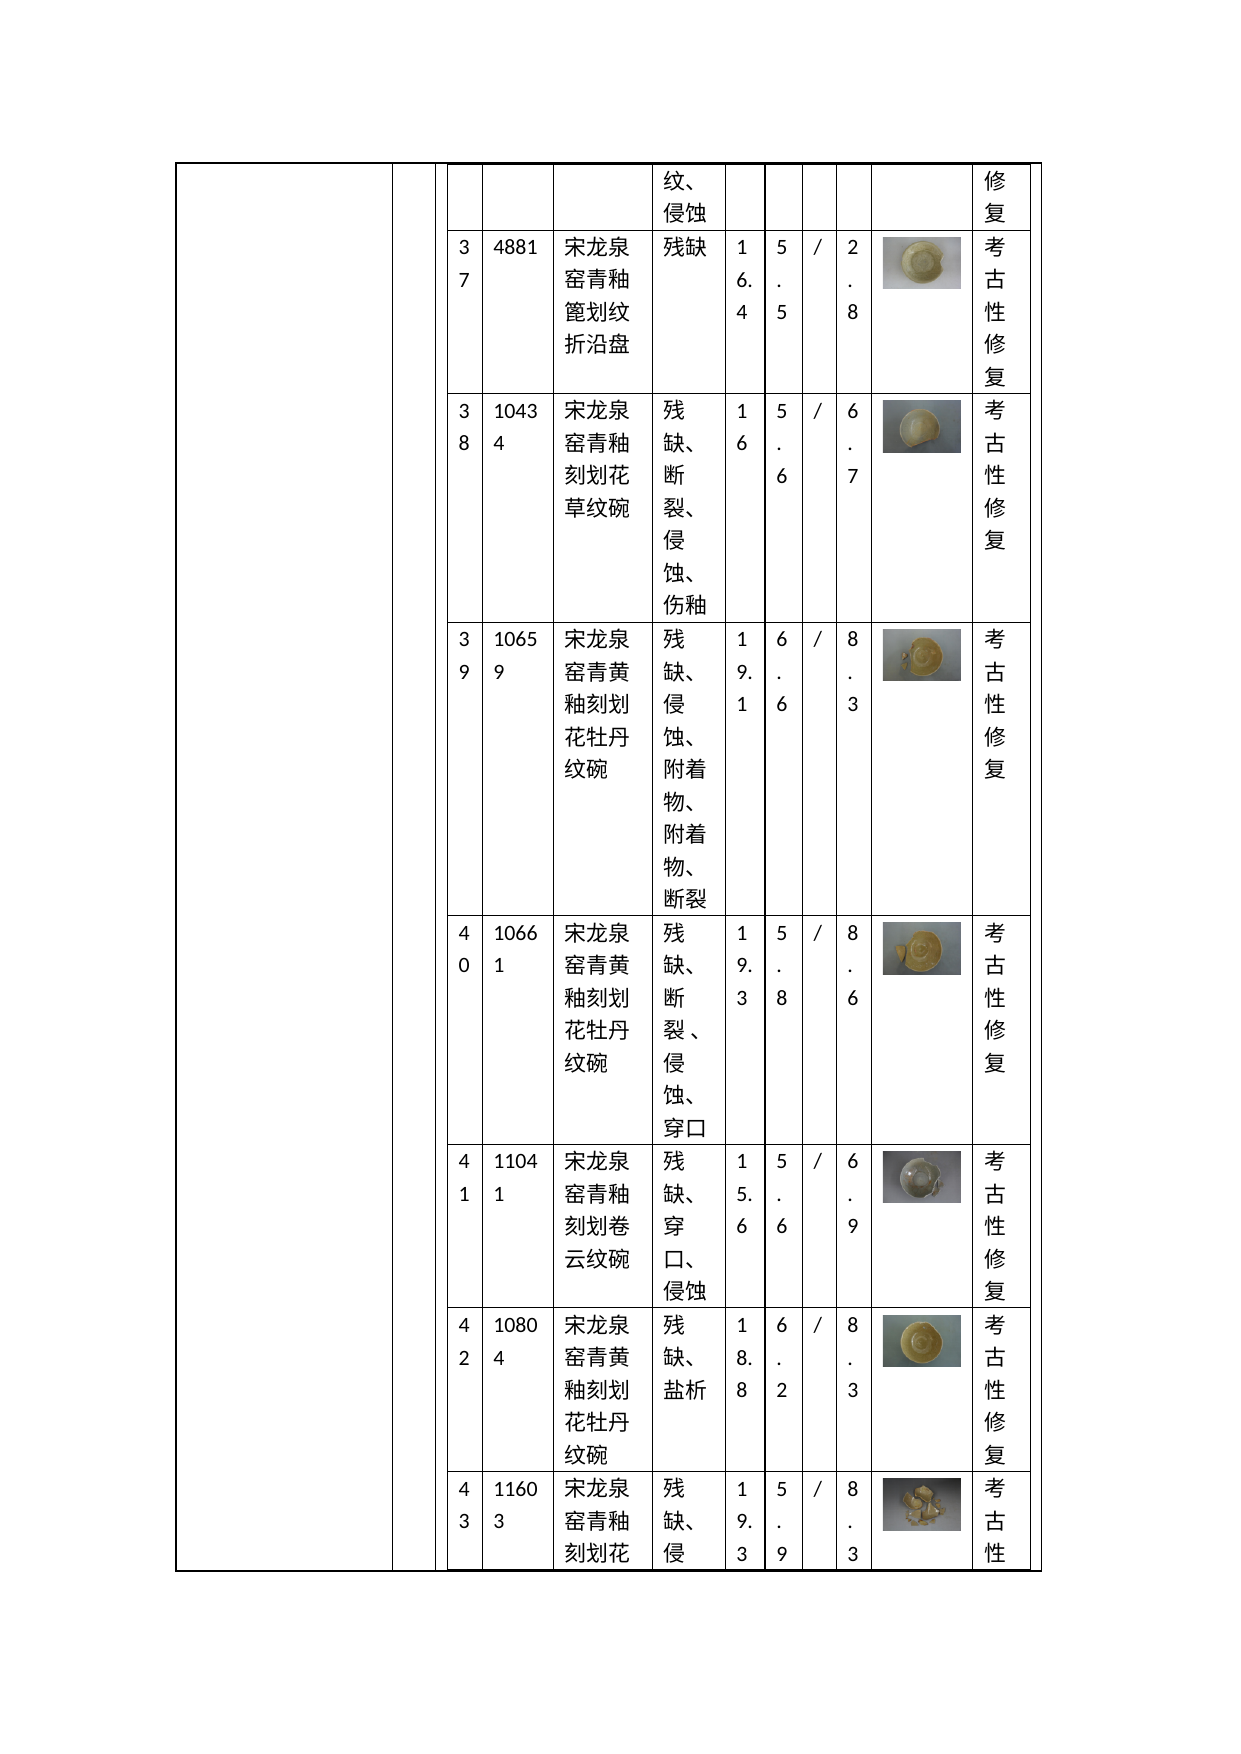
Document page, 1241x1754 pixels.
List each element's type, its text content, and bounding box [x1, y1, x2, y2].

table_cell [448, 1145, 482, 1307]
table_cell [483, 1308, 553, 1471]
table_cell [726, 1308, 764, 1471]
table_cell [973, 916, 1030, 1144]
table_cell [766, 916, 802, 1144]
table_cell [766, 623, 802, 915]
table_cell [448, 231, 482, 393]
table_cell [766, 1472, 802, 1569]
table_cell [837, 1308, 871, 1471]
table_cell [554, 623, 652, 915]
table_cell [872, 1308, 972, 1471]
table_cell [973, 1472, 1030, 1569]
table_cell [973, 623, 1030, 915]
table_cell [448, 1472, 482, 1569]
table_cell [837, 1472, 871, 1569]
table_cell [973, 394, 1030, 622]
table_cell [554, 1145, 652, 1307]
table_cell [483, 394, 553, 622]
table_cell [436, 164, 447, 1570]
table_cell 1 [393, 164, 435, 1570]
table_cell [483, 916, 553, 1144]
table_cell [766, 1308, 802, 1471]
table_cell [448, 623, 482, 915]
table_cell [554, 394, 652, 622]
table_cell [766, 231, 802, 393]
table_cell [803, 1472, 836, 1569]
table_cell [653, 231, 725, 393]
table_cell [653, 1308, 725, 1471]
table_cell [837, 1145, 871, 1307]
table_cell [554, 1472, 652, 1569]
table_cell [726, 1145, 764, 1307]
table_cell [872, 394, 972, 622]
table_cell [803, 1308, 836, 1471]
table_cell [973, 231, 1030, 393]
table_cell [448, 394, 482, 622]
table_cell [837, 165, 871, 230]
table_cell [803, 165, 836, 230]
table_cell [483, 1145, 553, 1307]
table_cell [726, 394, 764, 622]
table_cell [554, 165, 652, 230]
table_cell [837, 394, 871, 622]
picture [882, 629, 961, 681]
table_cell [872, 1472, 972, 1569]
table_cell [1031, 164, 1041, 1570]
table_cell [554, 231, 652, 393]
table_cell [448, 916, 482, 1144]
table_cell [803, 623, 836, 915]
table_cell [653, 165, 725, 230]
picture [882, 237, 961, 289]
picture [882, 1315, 961, 1367]
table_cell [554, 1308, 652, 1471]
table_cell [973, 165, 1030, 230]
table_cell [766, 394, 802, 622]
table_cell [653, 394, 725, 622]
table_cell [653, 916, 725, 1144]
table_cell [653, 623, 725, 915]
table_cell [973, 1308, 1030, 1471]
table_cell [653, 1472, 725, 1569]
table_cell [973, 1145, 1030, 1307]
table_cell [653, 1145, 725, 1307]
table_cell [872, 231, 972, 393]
picture [882, 400, 961, 453]
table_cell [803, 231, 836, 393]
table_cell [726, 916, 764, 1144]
table_cell [177, 164, 392, 1570]
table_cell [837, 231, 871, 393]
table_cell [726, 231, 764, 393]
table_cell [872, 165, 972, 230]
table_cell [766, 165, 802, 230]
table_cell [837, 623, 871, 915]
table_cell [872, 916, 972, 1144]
picture [882, 922, 961, 975]
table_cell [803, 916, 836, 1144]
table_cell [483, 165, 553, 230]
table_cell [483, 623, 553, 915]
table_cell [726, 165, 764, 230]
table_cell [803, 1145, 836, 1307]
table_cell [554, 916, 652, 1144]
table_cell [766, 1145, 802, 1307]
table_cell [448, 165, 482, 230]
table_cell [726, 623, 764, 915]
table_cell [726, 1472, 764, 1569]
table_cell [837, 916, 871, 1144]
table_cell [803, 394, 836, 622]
picture [882, 1151, 961, 1203]
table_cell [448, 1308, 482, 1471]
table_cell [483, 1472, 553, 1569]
picture [882, 1478, 961, 1531]
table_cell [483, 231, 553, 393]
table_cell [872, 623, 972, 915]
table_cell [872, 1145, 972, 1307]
